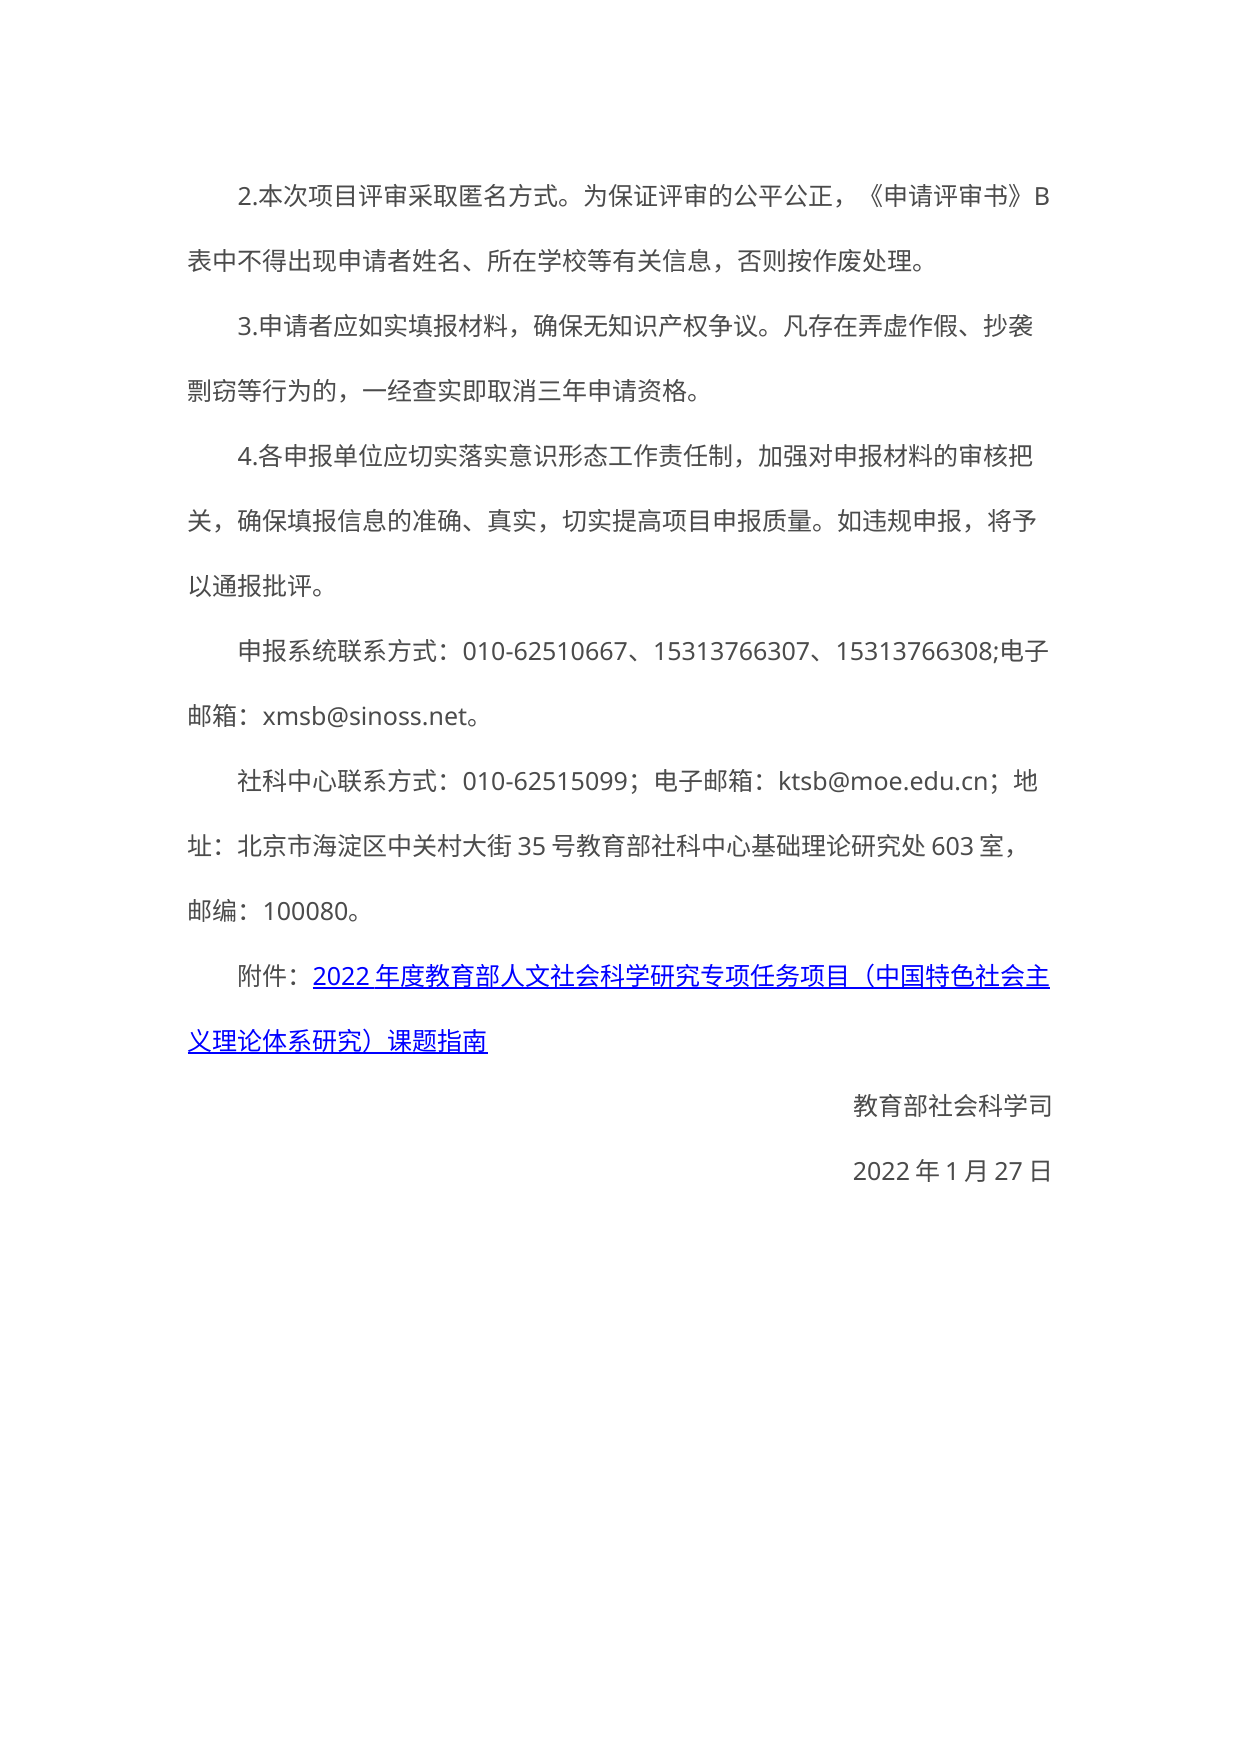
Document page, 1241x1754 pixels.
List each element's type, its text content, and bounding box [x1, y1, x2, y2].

text 申报系统联系方式：010-62510667、15313766307、15313766308;电子邮箱：xmsb@sinoss.net。 [187, 617, 1053, 747]
text 2.本次项目评审采取匿名方式。为保证评审的公平公正，《申请评审书》B表中不得出现申请者姓名、所在学校等有关信息，否则按作废处理。 [187, 162, 1053, 292]
text 社科中心联系方式：010-62515099；电子邮箱：ktsb@moe.edu.cn；地址：北京市海淀区中关村大街35号教育部社科中心基础理论研究处603室，邮编：100080。 [187, 747, 1053, 942]
text 4.各申报单位应切实落实意识形态工作责任制，加强对申报材料的审核把关，确保填报信息的准确、真实，切实提高项目申报质量。如违规申报，将予以通报批评。 [187, 422, 1053, 617]
text 教育部社会科学司 [187, 1072, 1053, 1137]
text 3.申请者应如实填报材料，确保无知识产权争议。凡存在弄虚作假、抄袭剽窃等行为的，一经查实即取消三年申请资格。 [187, 292, 1053, 422]
text 2022年1月27日 [187, 1137, 1053, 1202]
text 附件：2022年度教育部人文社会科学研究专项任务项目（中国特色社会主义理论体系研究）课题指南 [187, 942, 1053, 1072]
